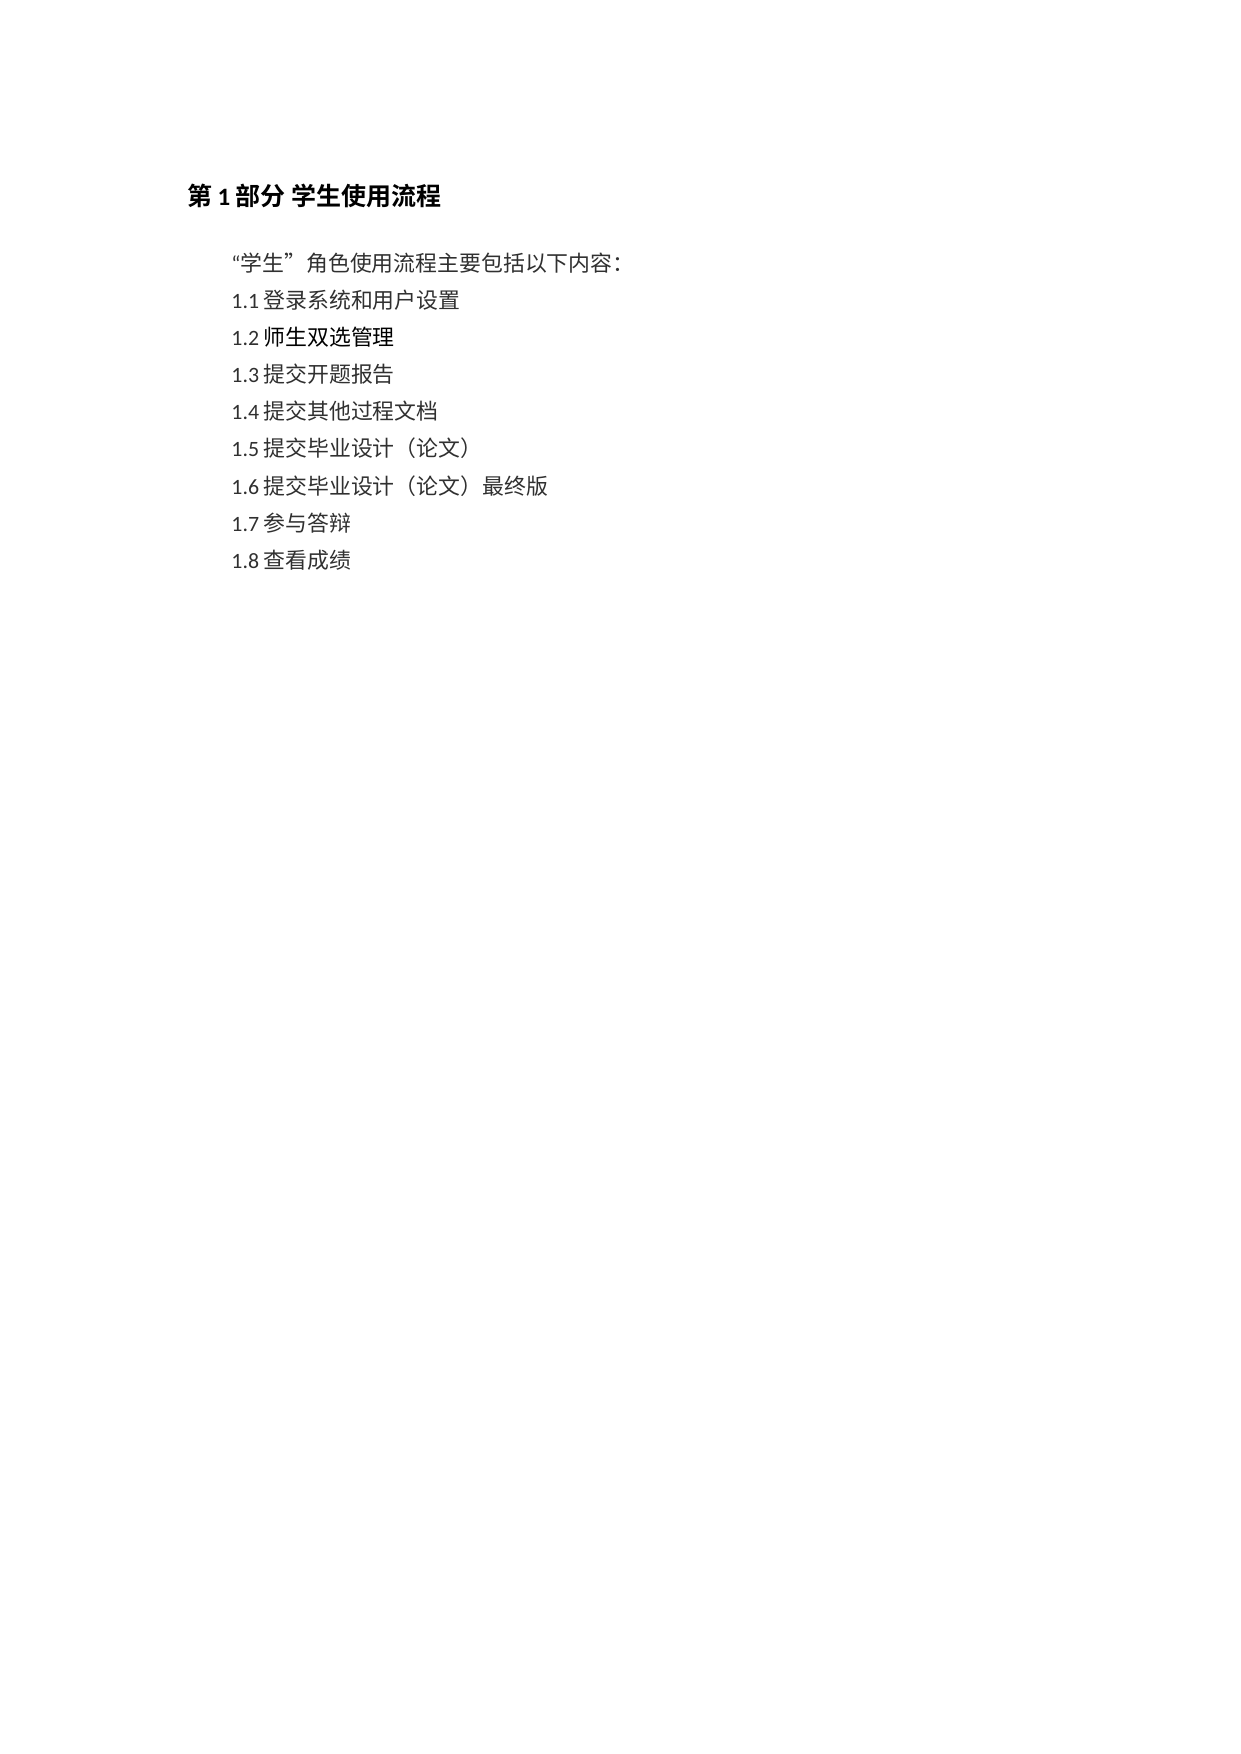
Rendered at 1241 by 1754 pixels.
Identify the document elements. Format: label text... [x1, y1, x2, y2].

text 1.3提交开题报告 [187, 357, 1053, 389]
text 1.2师生双选管理 [187, 319, 1053, 352]
text “学生”角色使用流程主要包括以下内容： [187, 245, 1053, 278]
text 1.8查看成绩 [187, 543, 1053, 575]
text 1.5提交毕业设计（论文） [187, 431, 1053, 463]
text 1.6提交毕业设计（论文）最终版 [187, 468, 1053, 501]
subtitle 第1部分 学生使用流程 [187, 162, 1053, 227]
text 1.7参与答辩 [187, 505, 1053, 538]
text 1.1登录系统和用户设置 [187, 282, 1053, 315]
text 1.4提交其他过程文档 [187, 394, 1053, 426]
